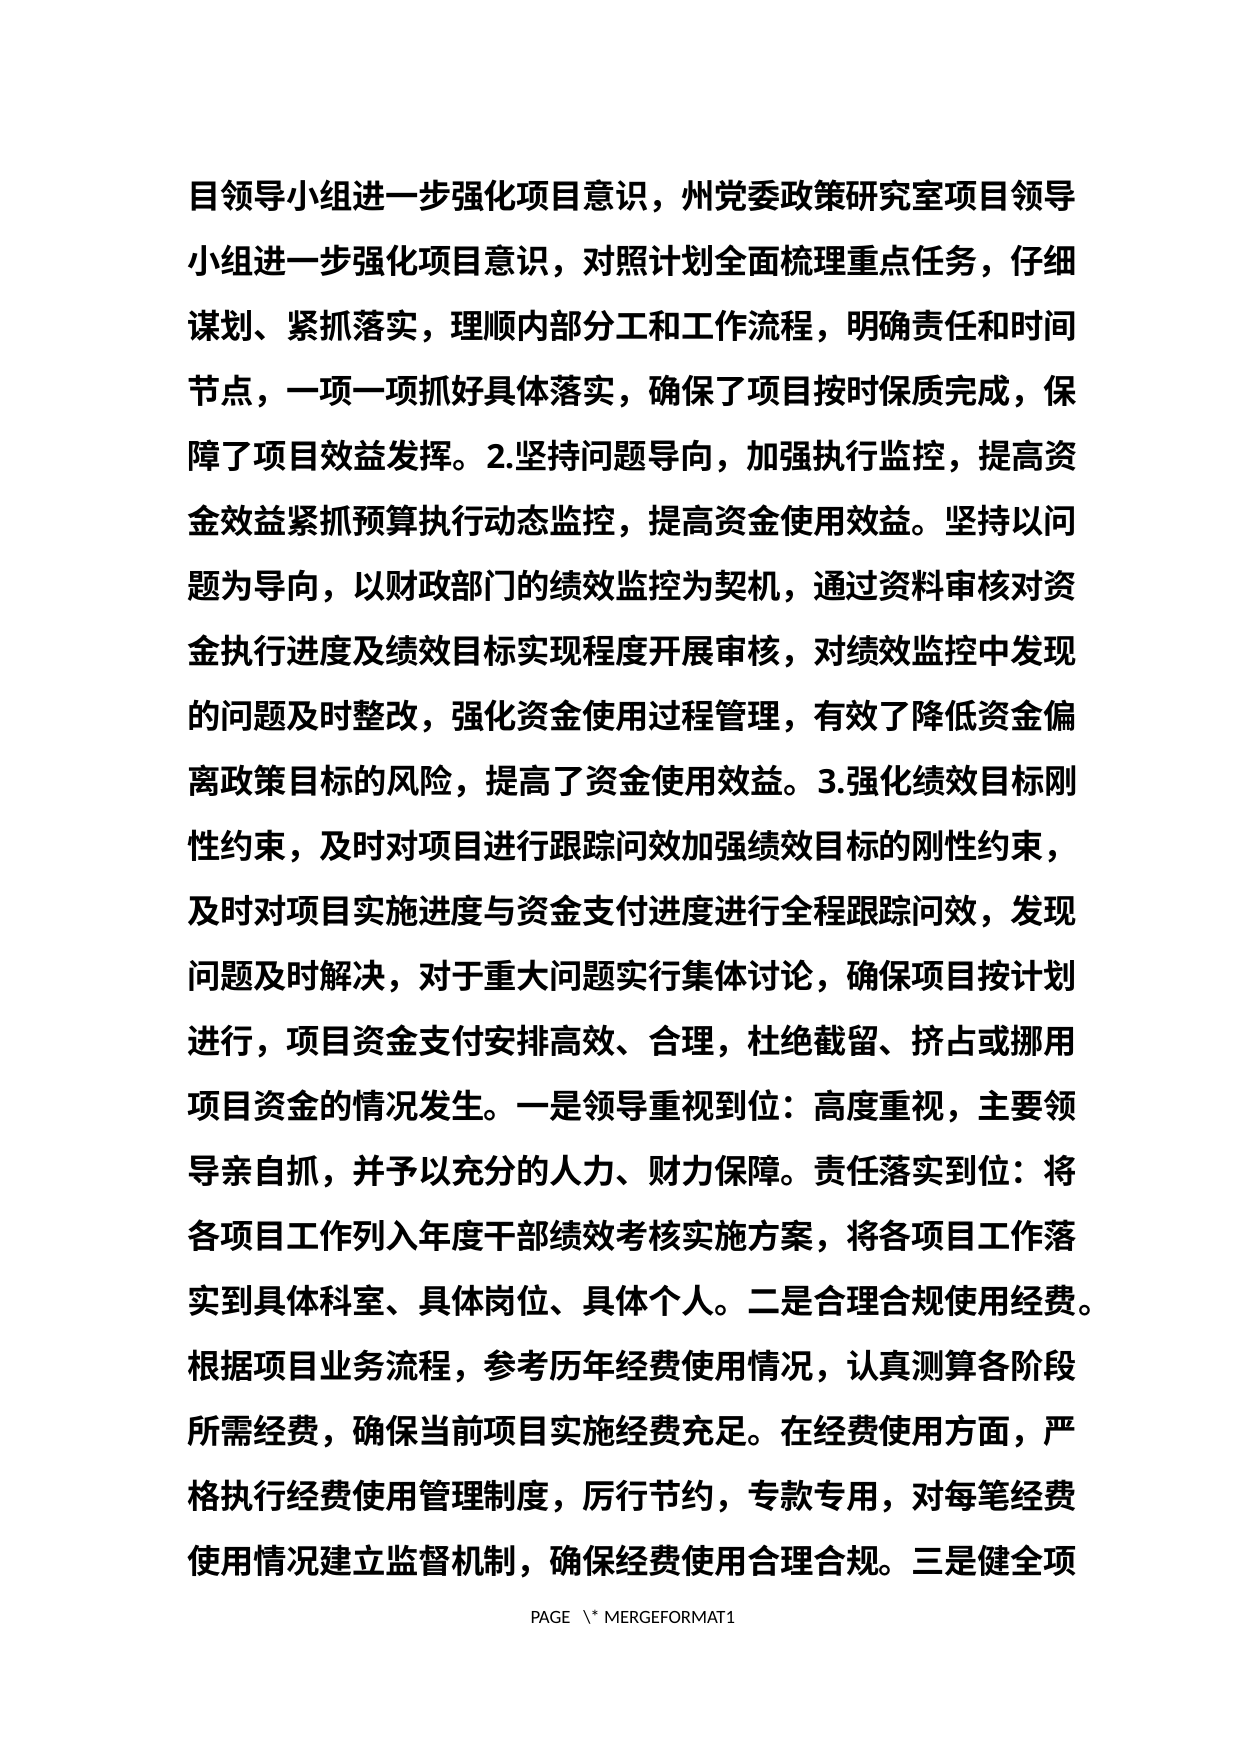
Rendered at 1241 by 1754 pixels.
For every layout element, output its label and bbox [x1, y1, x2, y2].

text [187, 162, 1078, 1592]
